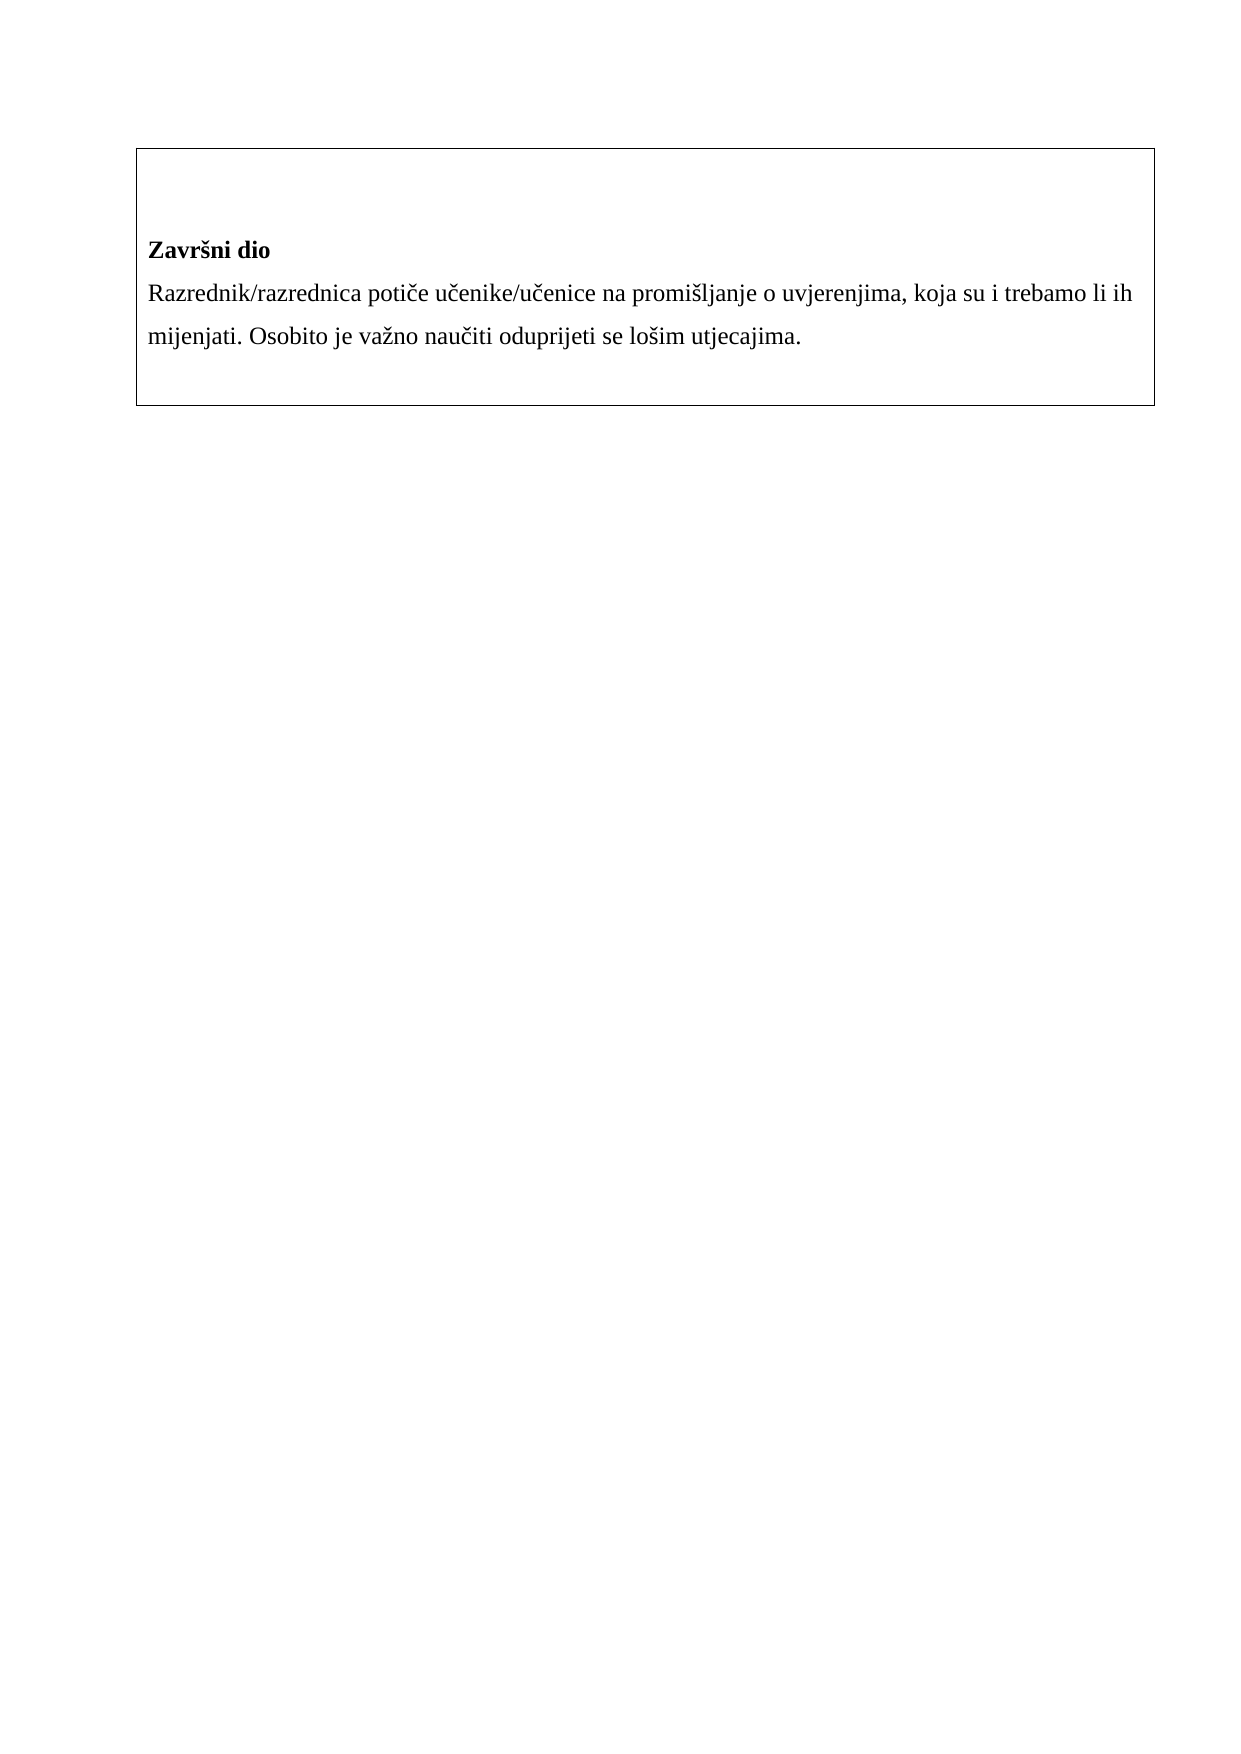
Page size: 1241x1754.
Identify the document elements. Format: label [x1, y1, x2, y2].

table_cell [137, 149, 1154, 405]
